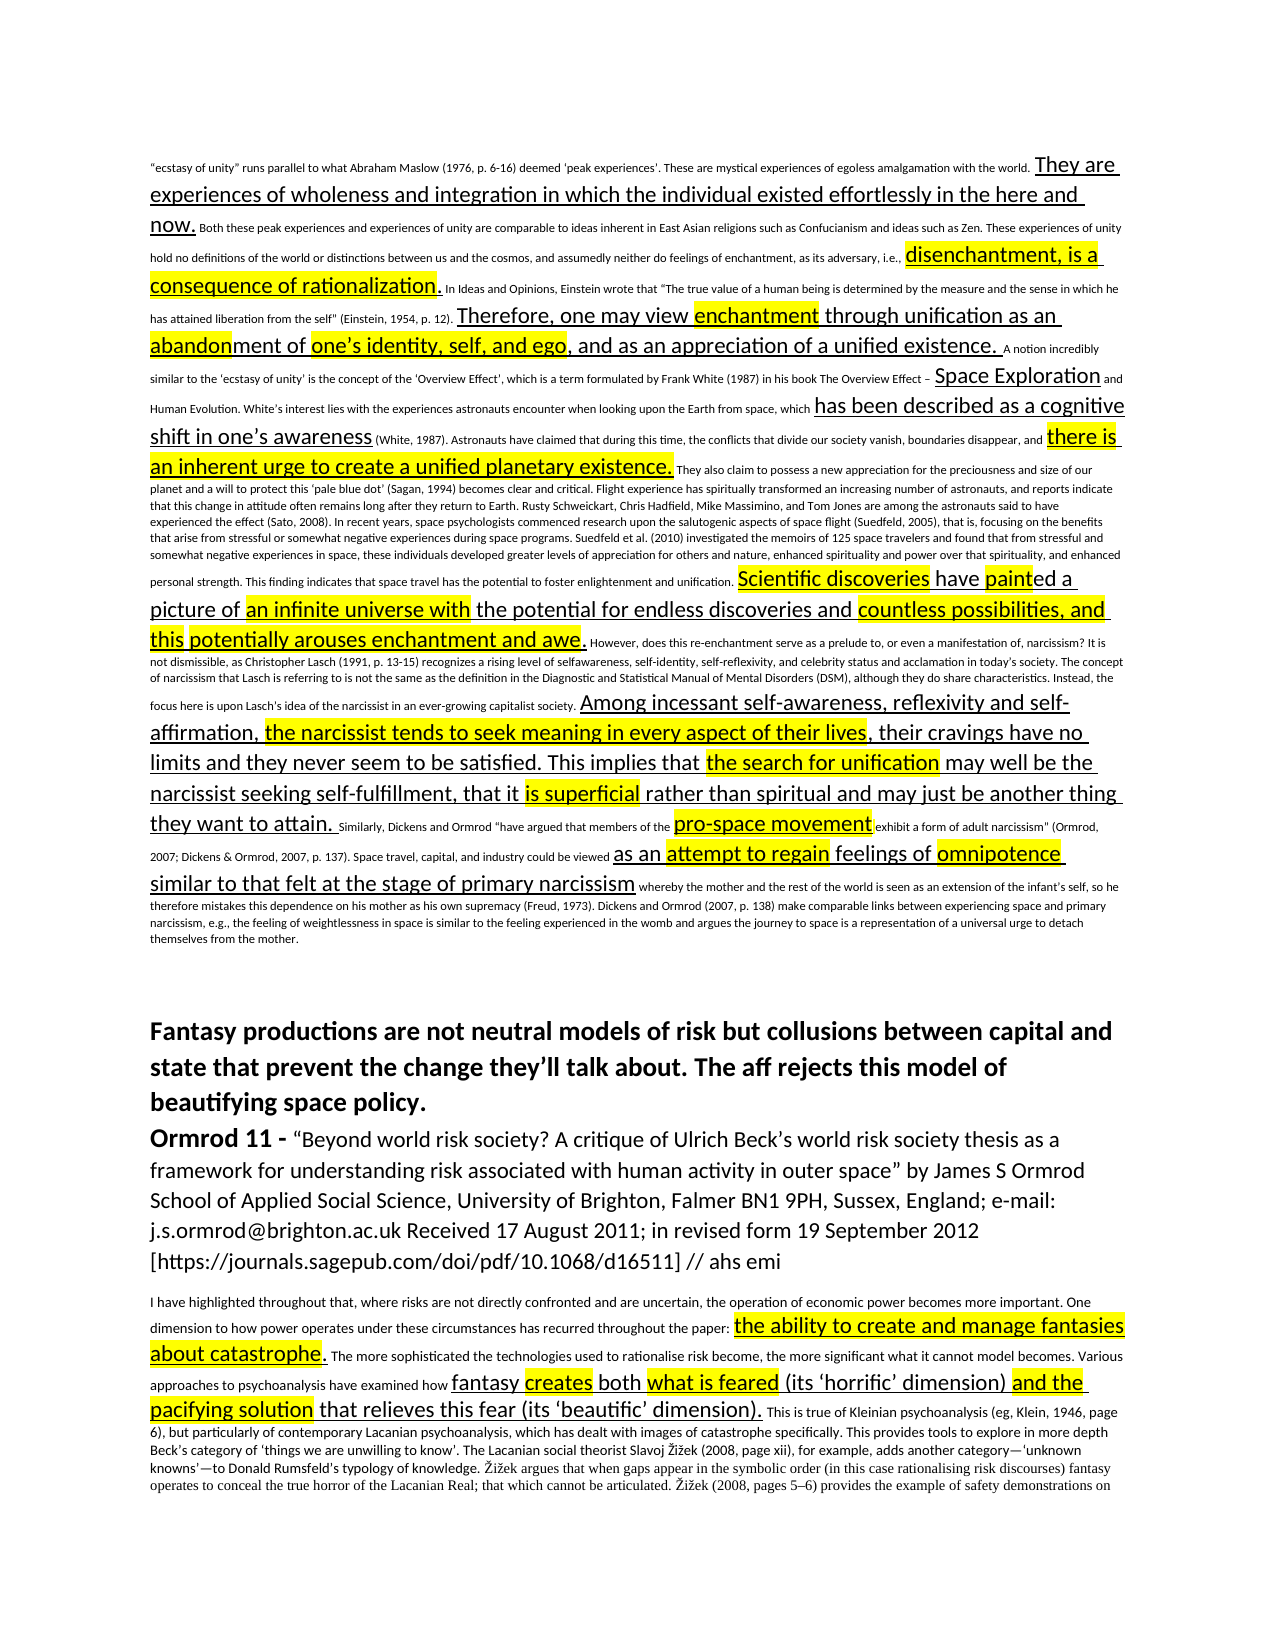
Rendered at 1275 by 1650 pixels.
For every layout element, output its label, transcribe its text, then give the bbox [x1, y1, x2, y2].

subtitle Fantasy productions are not neutral models of risk but collusions between capital and state that prevent the change they’ll talk about. The aff rejects this model of beautifying space policy. [150, 1014, 1125, 1118]
text Ormrod 11 - “Beyond world risk society? A critique of Ulrich Beck’s world risk society thesis as a framework for understanding risk associated with human activity in outer space” by James S Ormrod School of Applied Social Science, University of Brighton, Falmer BN1 9PH, Sussex, England; e-mail: j.s.ormrod@brighton.ac.uk Received 17 August 2011; in revised form 19 September 2012 [https://journals.sagepub.com/doi/pdf/10.1068/d16511] // ahs emi [150, 1121, 1125, 1275]
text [150, 1294, 1125, 1494]
